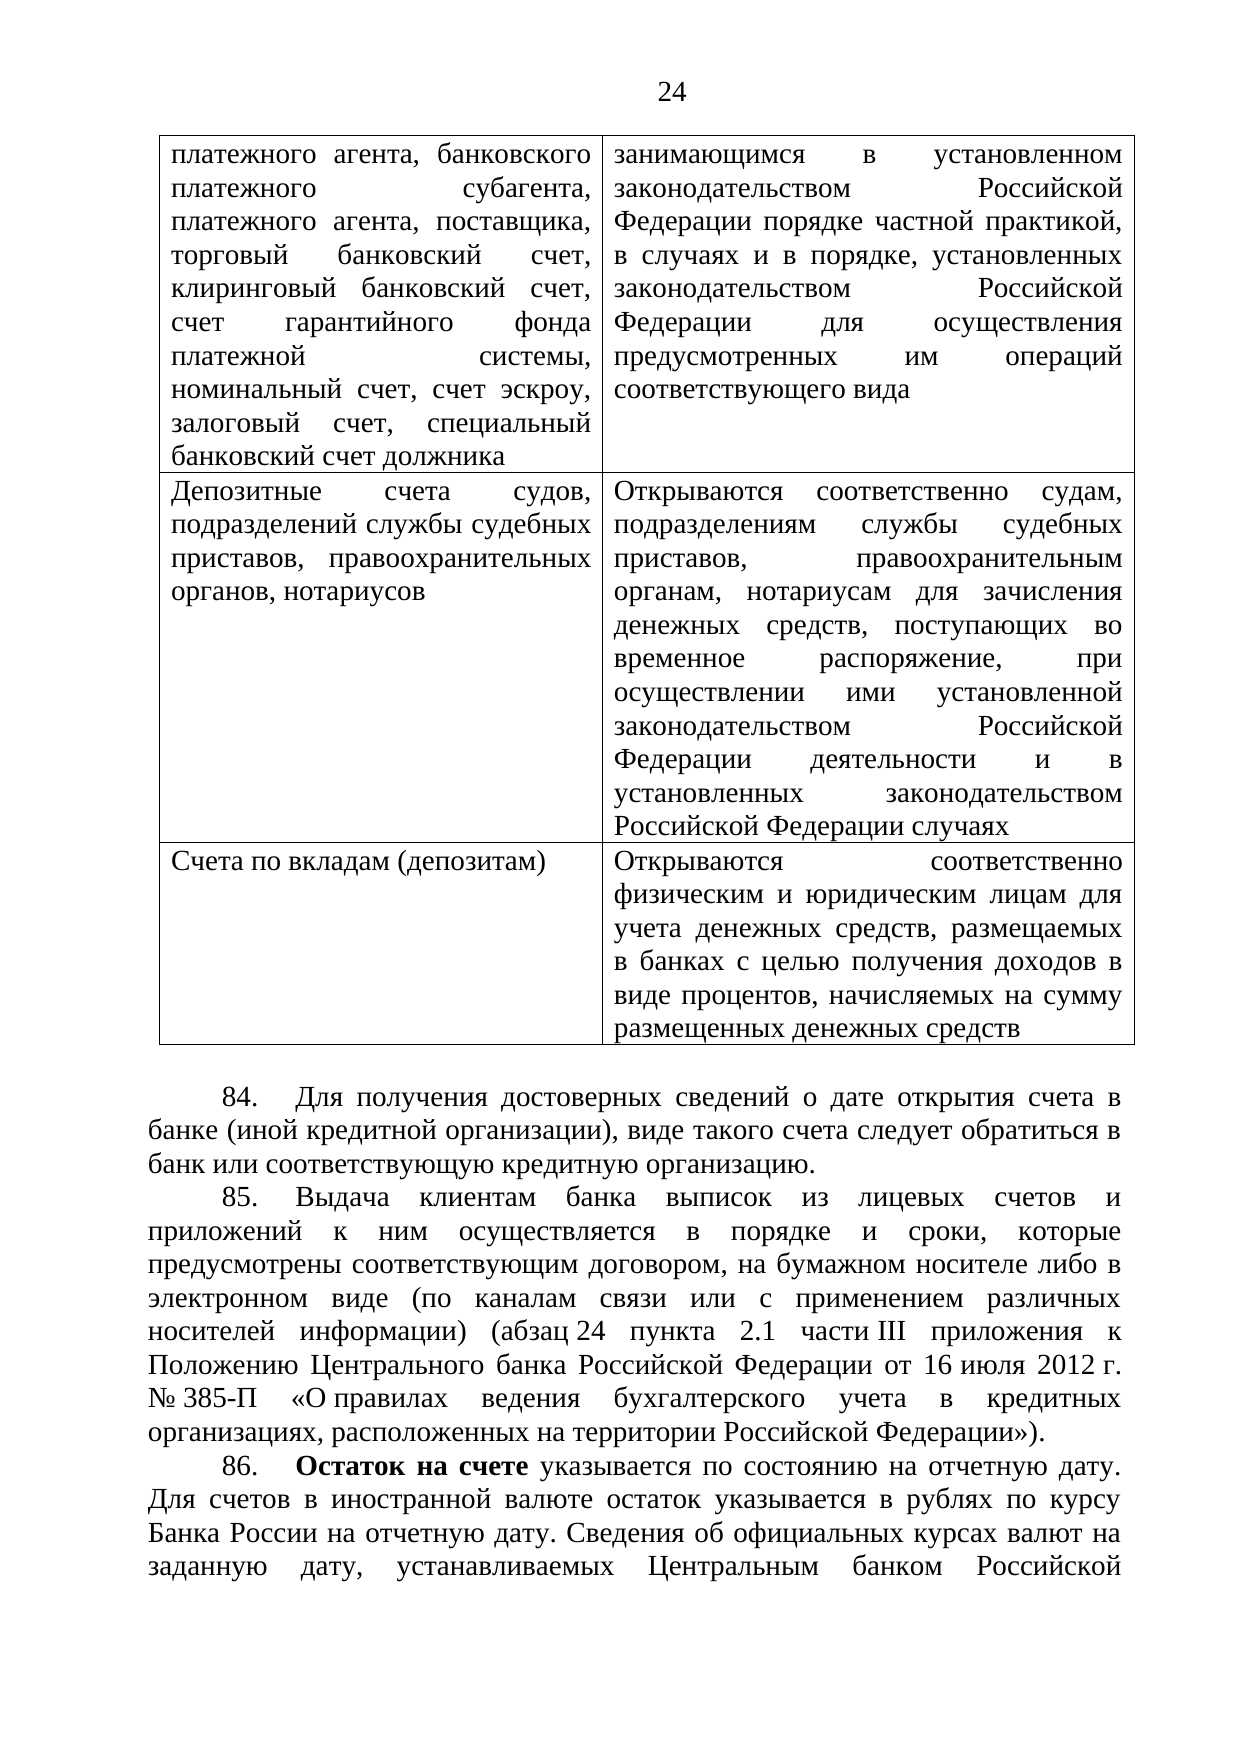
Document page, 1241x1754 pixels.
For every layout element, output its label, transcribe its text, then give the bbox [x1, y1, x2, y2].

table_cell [603, 136, 1134, 472]
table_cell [160, 136, 602, 472]
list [148, 1448, 1122, 1582]
list Для получения достоверных сведений о дате открытия счета в банке (иной кредитной организации), виде такого счета следует обратиться в банк или соответствующую кредитную организацию. [148, 1079, 1122, 1179]
table_cell Депозитные счета судов, подразделений службы судебных приставов, правоохранительных органов, нотариусов [160, 473, 602, 842]
table_cell Открываются соответственно судам, подразделениям службы судебных приставов, правоохранительным органам, нотариусам для зачисления денежных средств, поступающих во временное распоряжение, при осуществлении ими установленной законодательством Российской Федерации деятельности и в установленных законодательством Российской Федерации случаях [603, 473, 1134, 842]
list Выдача клиентам банка выписок из лицевых счетов и приложений к ним осуществляется в порядке и сроки, которые предусмотрены соответствующим договором, на бумажном носителе либо в электронном виде (по каналам связи или с применением различных носителей информации) (абзац 24 пункта 2.1 части III приложения к Положению Центрального банка Российской Федерации от 16 июля 2012 г. № 385-П «О правилах ведения бухгалтерского учета в кредитных организациях, расположенных на территории Российской Федерации»). [148, 1179, 1122, 1448]
table_cell Счета по вкладам (депозитам) [160, 843, 602, 1044]
table_cell Открываются соответственно физическим и юридическим лицам для учета денежных средств, размещаемых в банках с целью получения доходов в виде процентов, начисляемых на сумму размещенных денежных средств [603, 843, 1134, 1044]
